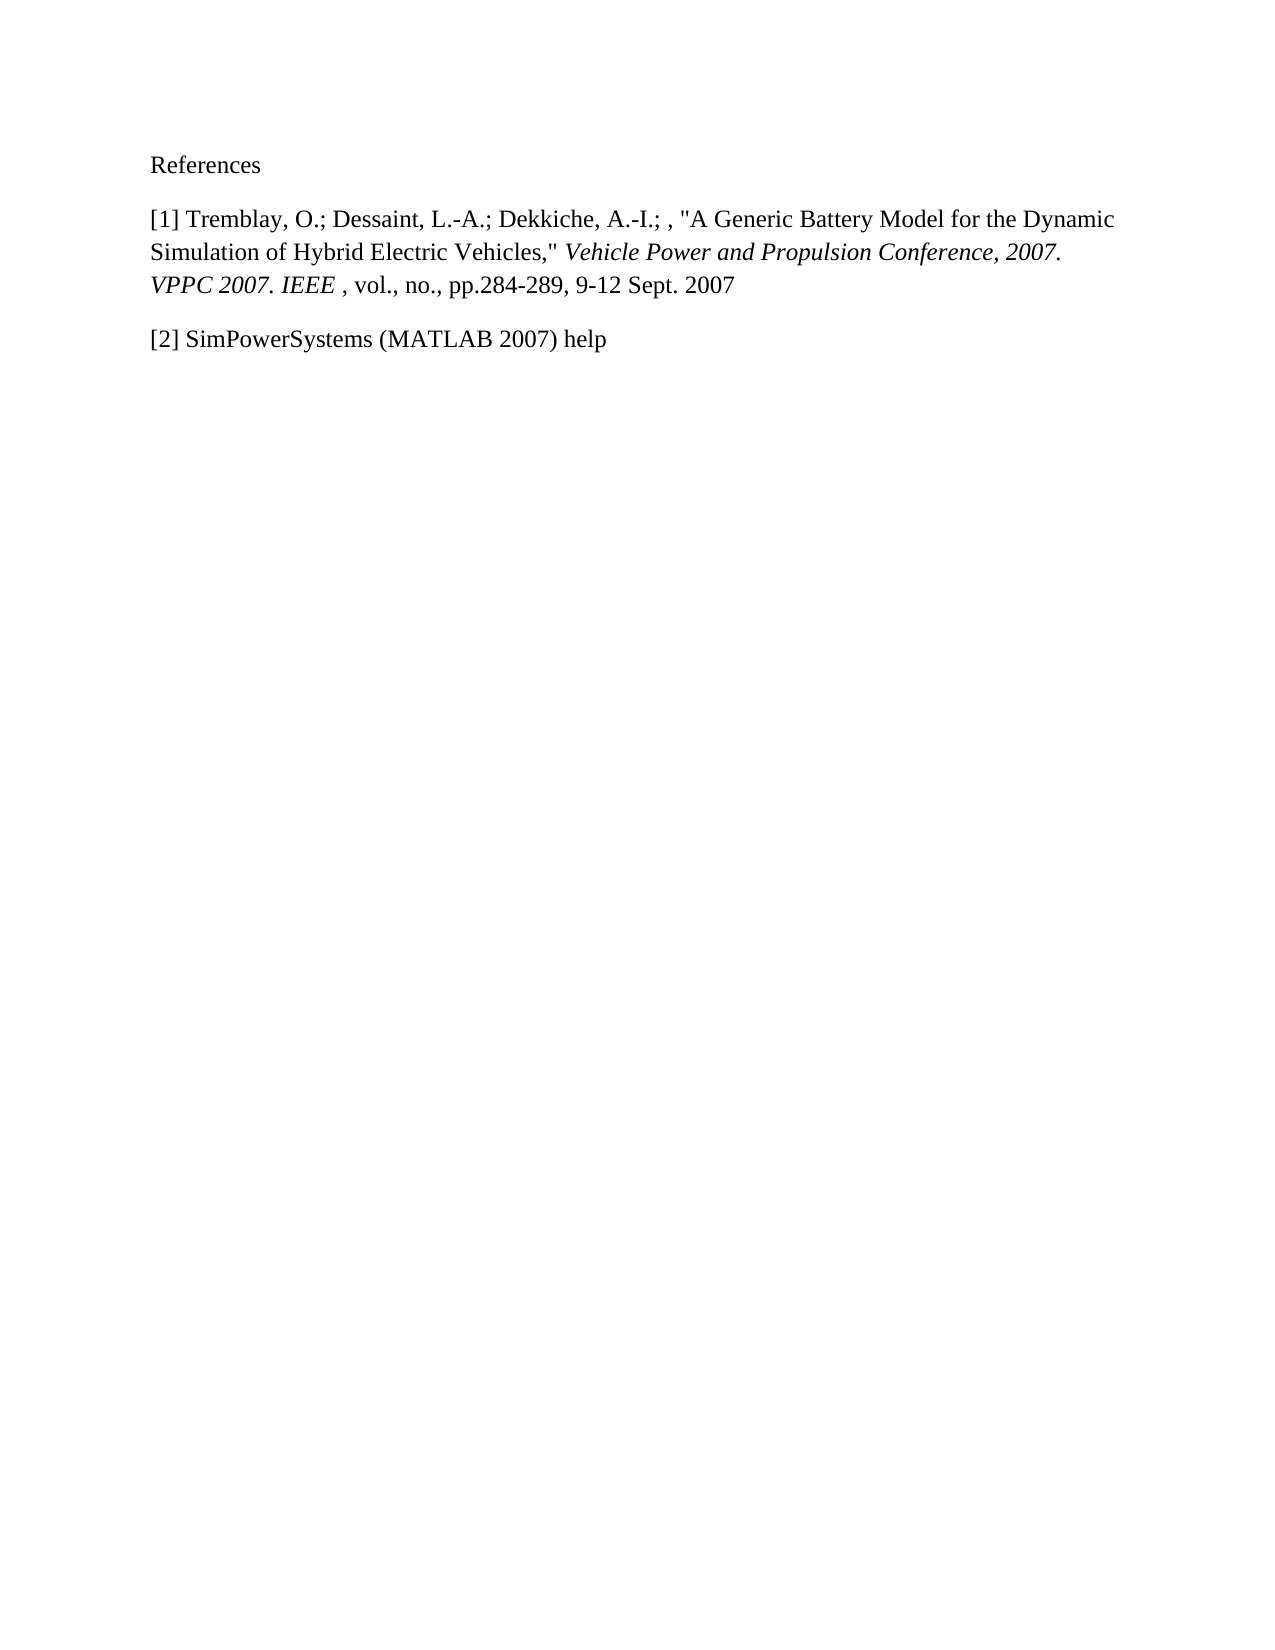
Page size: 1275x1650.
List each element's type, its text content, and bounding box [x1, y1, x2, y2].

text [1] Tremblay, O.; Dessaint, L.-A.; Dekkiche, A.-I.; , "A Generic Battery Model for the Dynamic Simulation of Hybrid Electric Vehicles," Vehicle Power and Propulsion Conference, 2007. VPPC 2007. IEEE , vol., no., pp.284-289, 9-12 Sept. 2007 [150, 204, 1125, 299]
text Figure 9 and figure 10 show the circuit and the simulation results of charging and discharging process respectively.References [150, 150, 1125, 179]
text [2] SimPowerSystems (MATLAB 2007) help [150, 324, 1125, 352]
